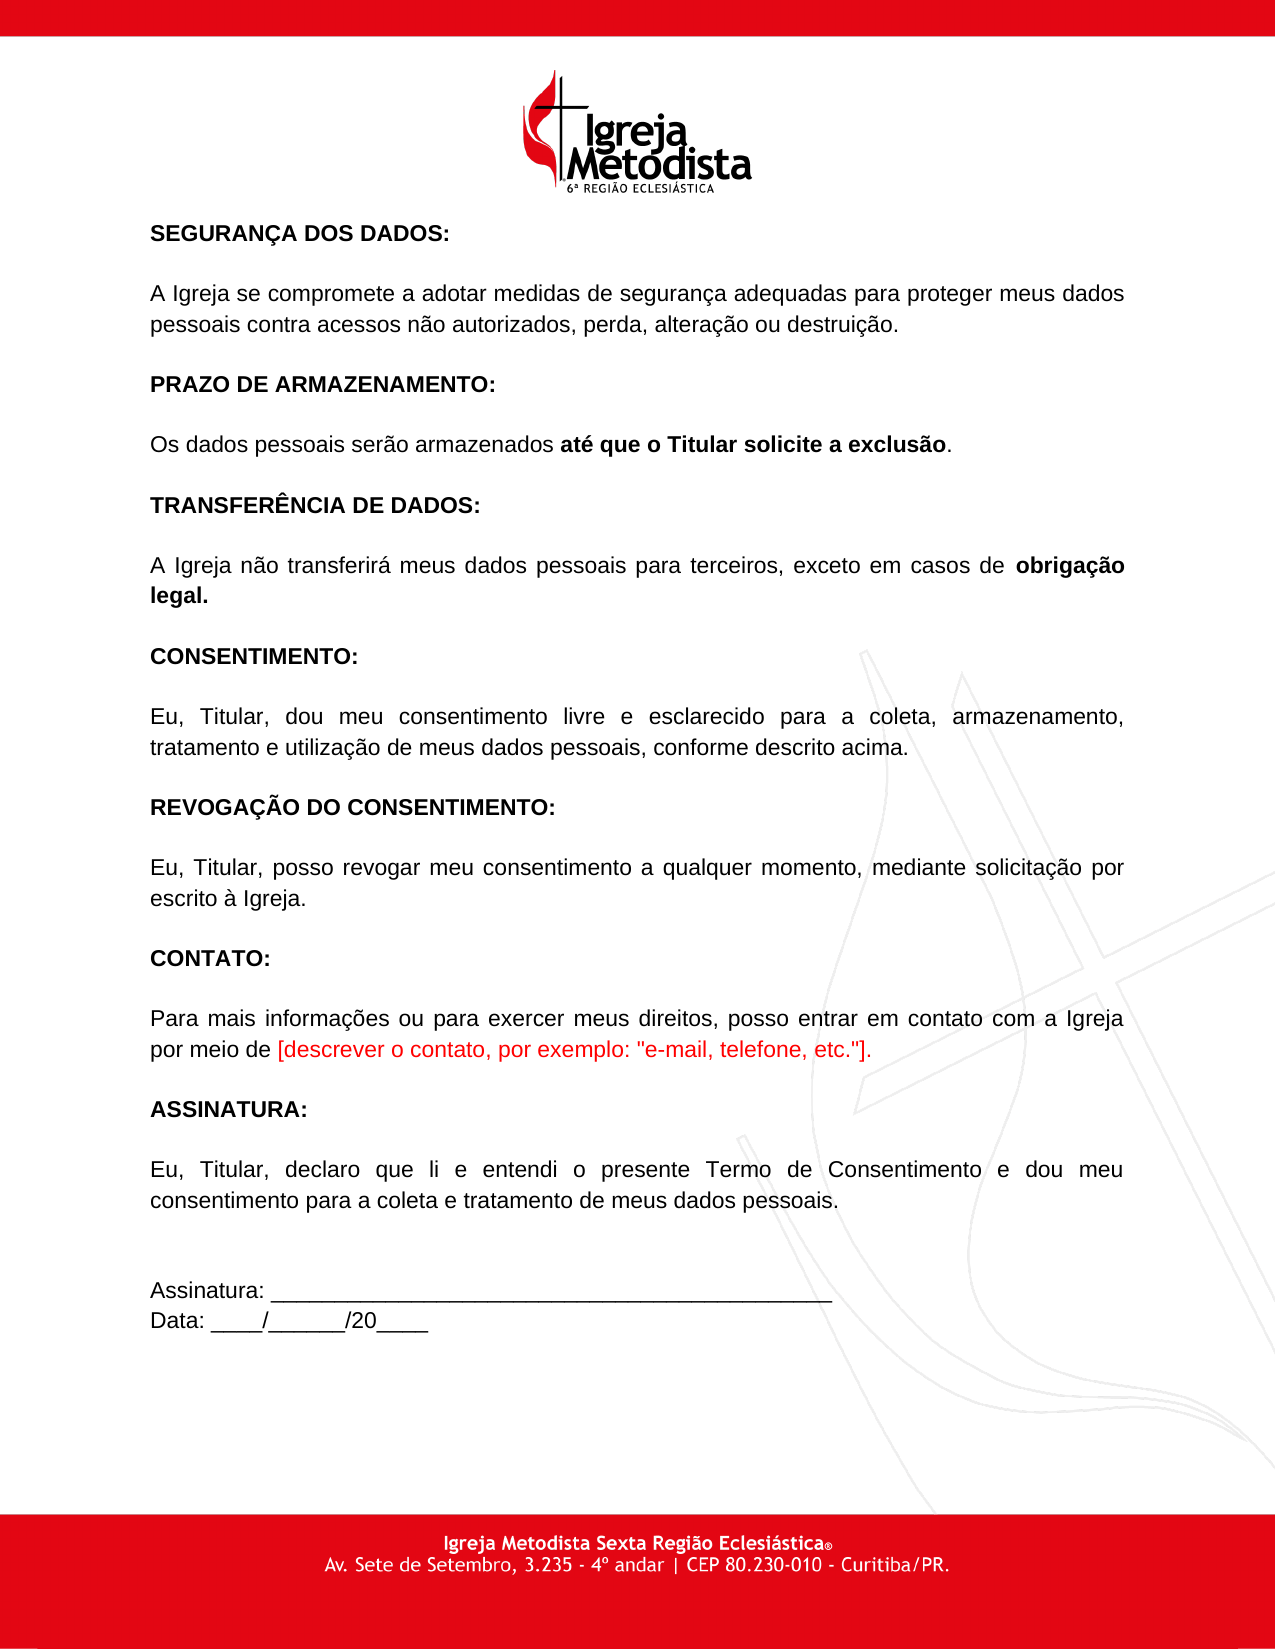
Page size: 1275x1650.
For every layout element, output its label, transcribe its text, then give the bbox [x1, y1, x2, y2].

text Eu, Titular, declaro que li e entendi o presente Termo de Consentimento e dou meu consentimento para a coleta e tratamento de meus dados pessoais. [150, 1156, 1125, 1213]
text REVOGAÇÃO DO CONSENTIMENTO: [150, 794, 1125, 820]
picture [0, 0, 1275, 1649]
text Os dados pessoais serão armazenados até que o Titular solicite a exclusão. [150, 431, 1125, 458]
text CONSENTIMENTO: [150, 643, 1125, 669]
text A Igreja não transferirá meus dados pessoais para terceiros, exceto em casos de obrigação legal. [150, 552, 1125, 609]
text Eu, Titular, dou meu consentimento livre e esclarecido para a coleta, armazenamento, tratamento e utilização de meus dados pessoais, conforme descrito acima. [150, 703, 1125, 760]
text PRAZO DE ARMAZENAMENTO: [150, 371, 1125, 397]
text CONTATO: [150, 945, 1125, 971]
text A Igreja se compromete a adotar medidas de segurança adequadas para proteger meus dados pessoais contra acessos não autorizados, perda, alteração ou destruição. [150, 280, 1125, 337]
text ASSINATURA: [150, 1096, 1125, 1122]
text Data: ____/______/20____ [150, 1307, 1125, 1334]
text Para mais informações ou para exercer meus direitos, posso entrar em contato com a Igreja por meio de [descrever o contato, por exemplo: "e-mail, telefone, etc."]. [150, 1005, 1125, 1062]
text Eu, Titular, posso revogar meu consentimento a qualquer momento, mediante solicitação por escrito à Igreja. [150, 854, 1125, 911]
text SEGURANÇA DOS DADOS: [150, 220, 1125, 246]
text TRANSFERÊNCIA DE DADOS: [150, 492, 1125, 518]
text Assinatura: ____________________________________________ [150, 1277, 1125, 1304]
